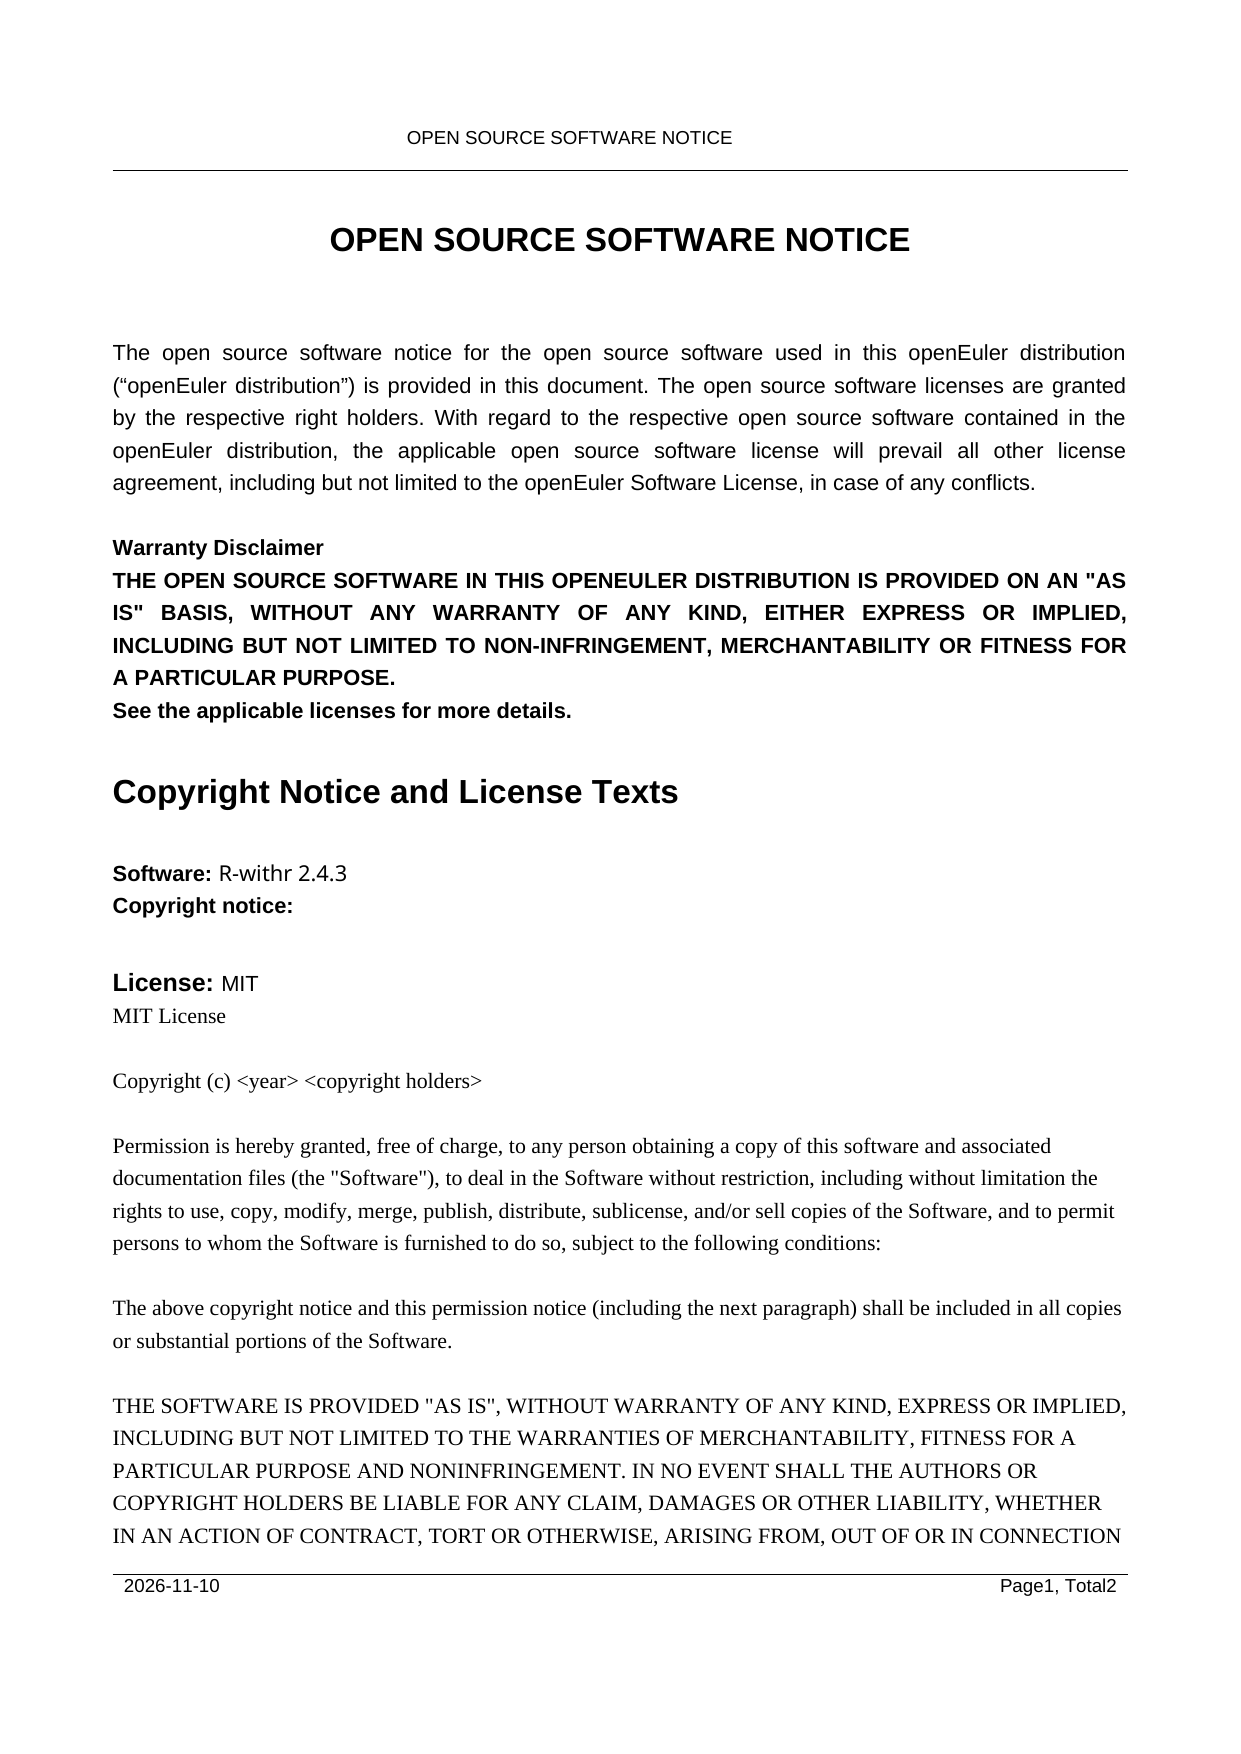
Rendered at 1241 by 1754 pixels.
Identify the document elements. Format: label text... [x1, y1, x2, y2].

text Copyright notice: [112, 889, 1128, 921]
text The open source software notice for the open source software used in this openEuler distribution (“openEuler distribution”) is provided in this document. The open source software licenses are granted by the respective right holders. With regard to the respective open source software contained in the openEuler distribution, the applicable open source software license will prevail all other license agreement, including but not limited to the openEuler Software License, in case of any conflicts. [112, 336, 1128, 499]
text License: MIT [112, 966, 1128, 999]
text THE OPEN SOURCE SOFTWARE IN THIS OPENEULER DISTRIBUTION IS PROVIDED ON AN "AS IS" BASIS, WITHOUT ANY WARRANTY OF ANY KIND, EITHER EXPRESS OR IMPLIED, INCLUDING BUT NOT LIMITED TO NON-INFRINGEMENT, MERCHANTABILITY OR FITNESS FOR A PARTICULAR PURPOSE. See the applicable licenses for more details. [112, 564, 1128, 726]
text Copyright Notice and License Texts [112, 759, 1128, 824]
text OPEN SOURCE SOFTWARE NOTICE [112, 206, 1128, 271]
text Warranty Disclaimer [112, 531, 1128, 564]
title Software: R-withr 2.4.3 [112, 856, 1128, 889]
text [112, 999, 1128, 1551]
